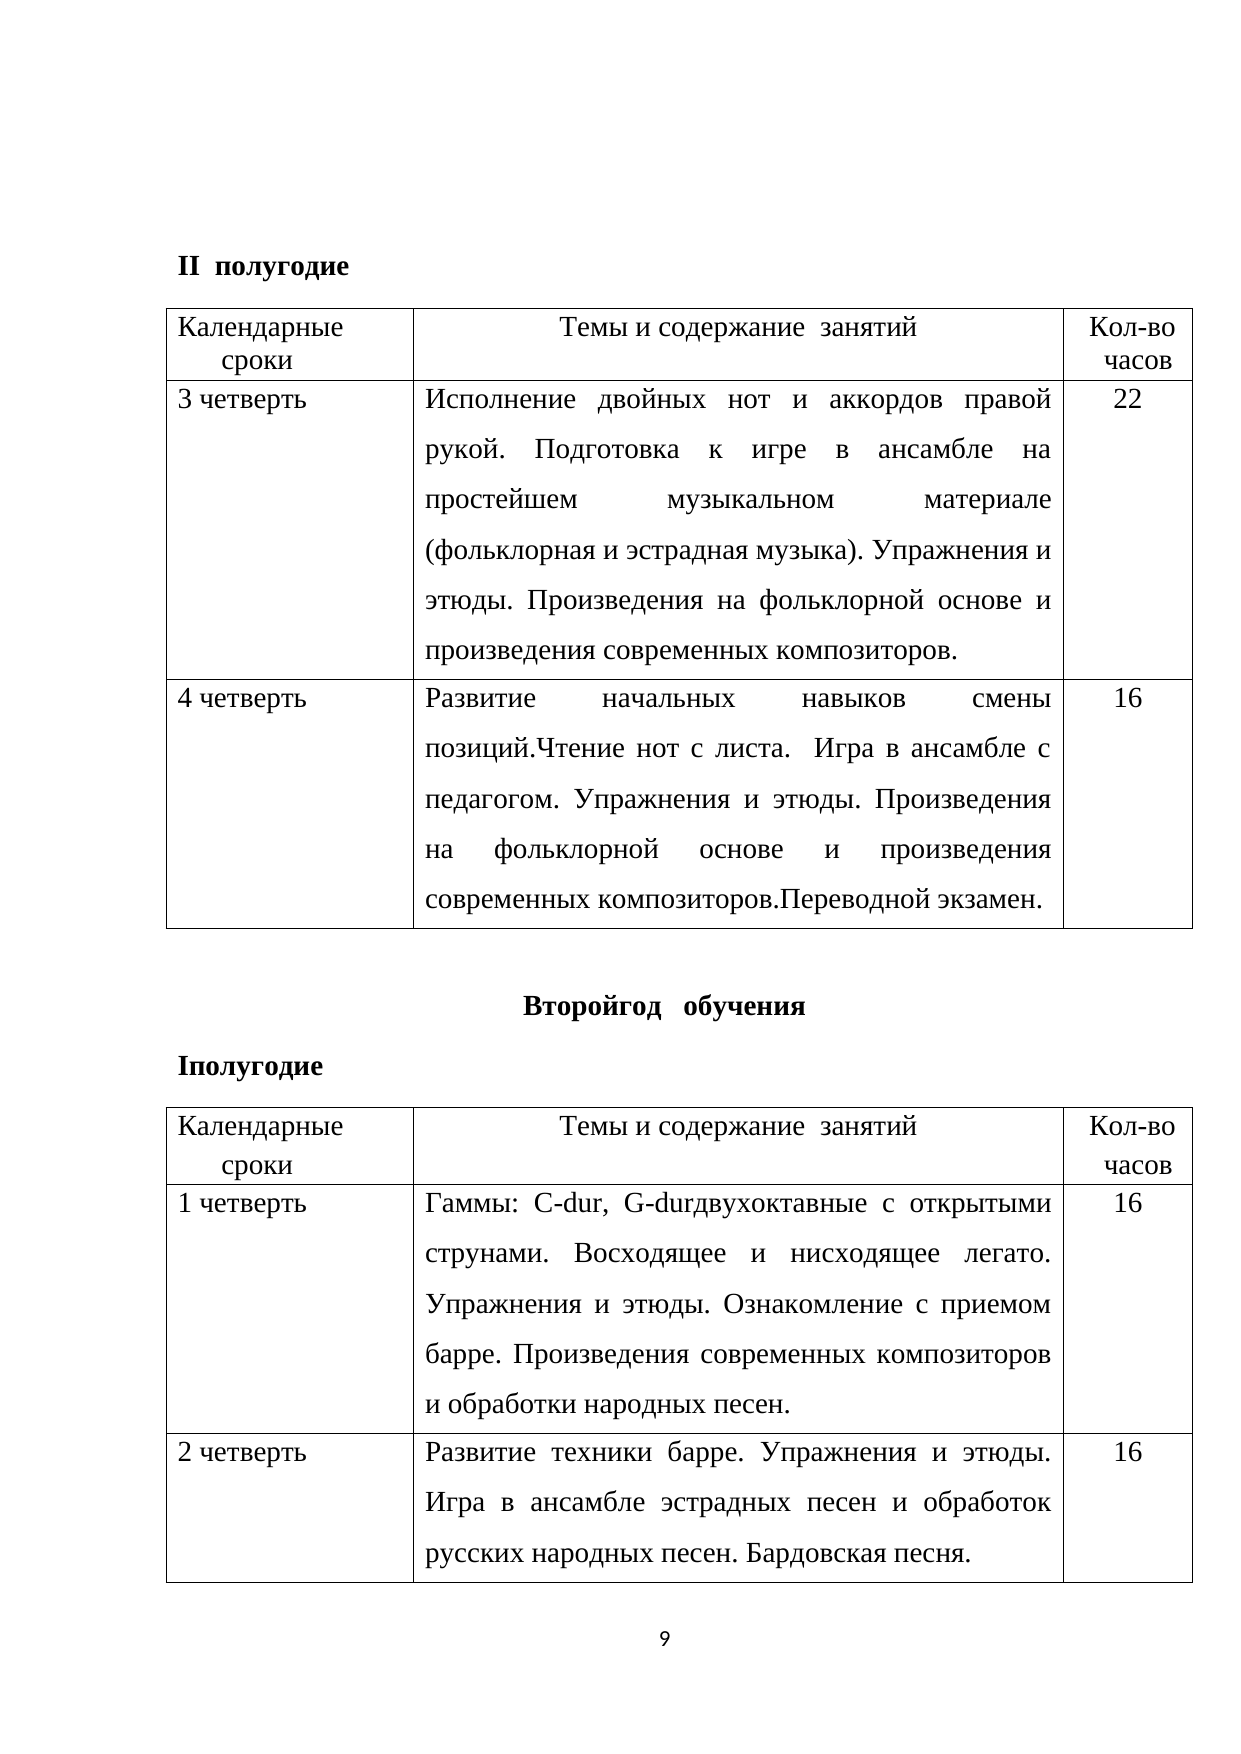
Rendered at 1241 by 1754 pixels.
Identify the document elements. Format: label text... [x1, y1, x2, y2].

table_header Календарные сроки [167, 309, 413, 380]
table_header Кол-во часов [1064, 309, 1192, 380]
text Второйгод обучения [177, 988, 1152, 1022]
table_cell Развитие техники барре. Упражнения и этюды. Игра в ансамбле эстрадных песен и обработок русских народных песен. Бардовская песня. [414, 1434, 1063, 1582]
table_cell 2 четверть [167, 1434, 413, 1582]
text Iполугодие [177, 1048, 1152, 1081]
table_cell 1 четверть [167, 1185, 413, 1433]
table_cell 16 [1064, 1434, 1192, 1582]
table_cell 22 [1064, 381, 1192, 679]
table_header Кол-во часов [1064, 1108, 1192, 1184]
table_header Календарные сроки [167, 1108, 413, 1184]
table_cell 16 [1064, 1185, 1192, 1433]
table_cell 16 [1064, 680, 1192, 928]
table_cell Исполнение двойных нот и аккордов правой рукой. Подготовка к игре в ансамбле на простейшем музыкальном материале (фольклорная и эстрадная музыка). Упражнения и этюды. Произведения на фольклорной основе и произведения современных композиторов. [414, 381, 1063, 679]
table_cell 3 четверть [167, 381, 413, 679]
table_header Темы и содержание занятий [414, 309, 1063, 380]
text II полугодие [177, 248, 1152, 282]
table_cell Гаммы: C-dur, G-durдвухоктавные с открытыми струнами. Восходящее и нисходящее легато. Упражнения и этюды. Ознакомление с приемом барре. Произведения современных композиторов и обработки народных песен. [414, 1185, 1063, 1433]
table_cell 4 четверть [167, 680, 413, 928]
table_header Темы и содержание занятий [414, 1108, 1063, 1184]
table_cell Развитие начальных навыков смены позиций.Чтение нот с листа. Игра в ансамбле с педагогом. Упражнения и этюды. Произведения на фольклорной основе и произведения современных композиторов.Переводной экзамен. [414, 680, 1063, 928]
